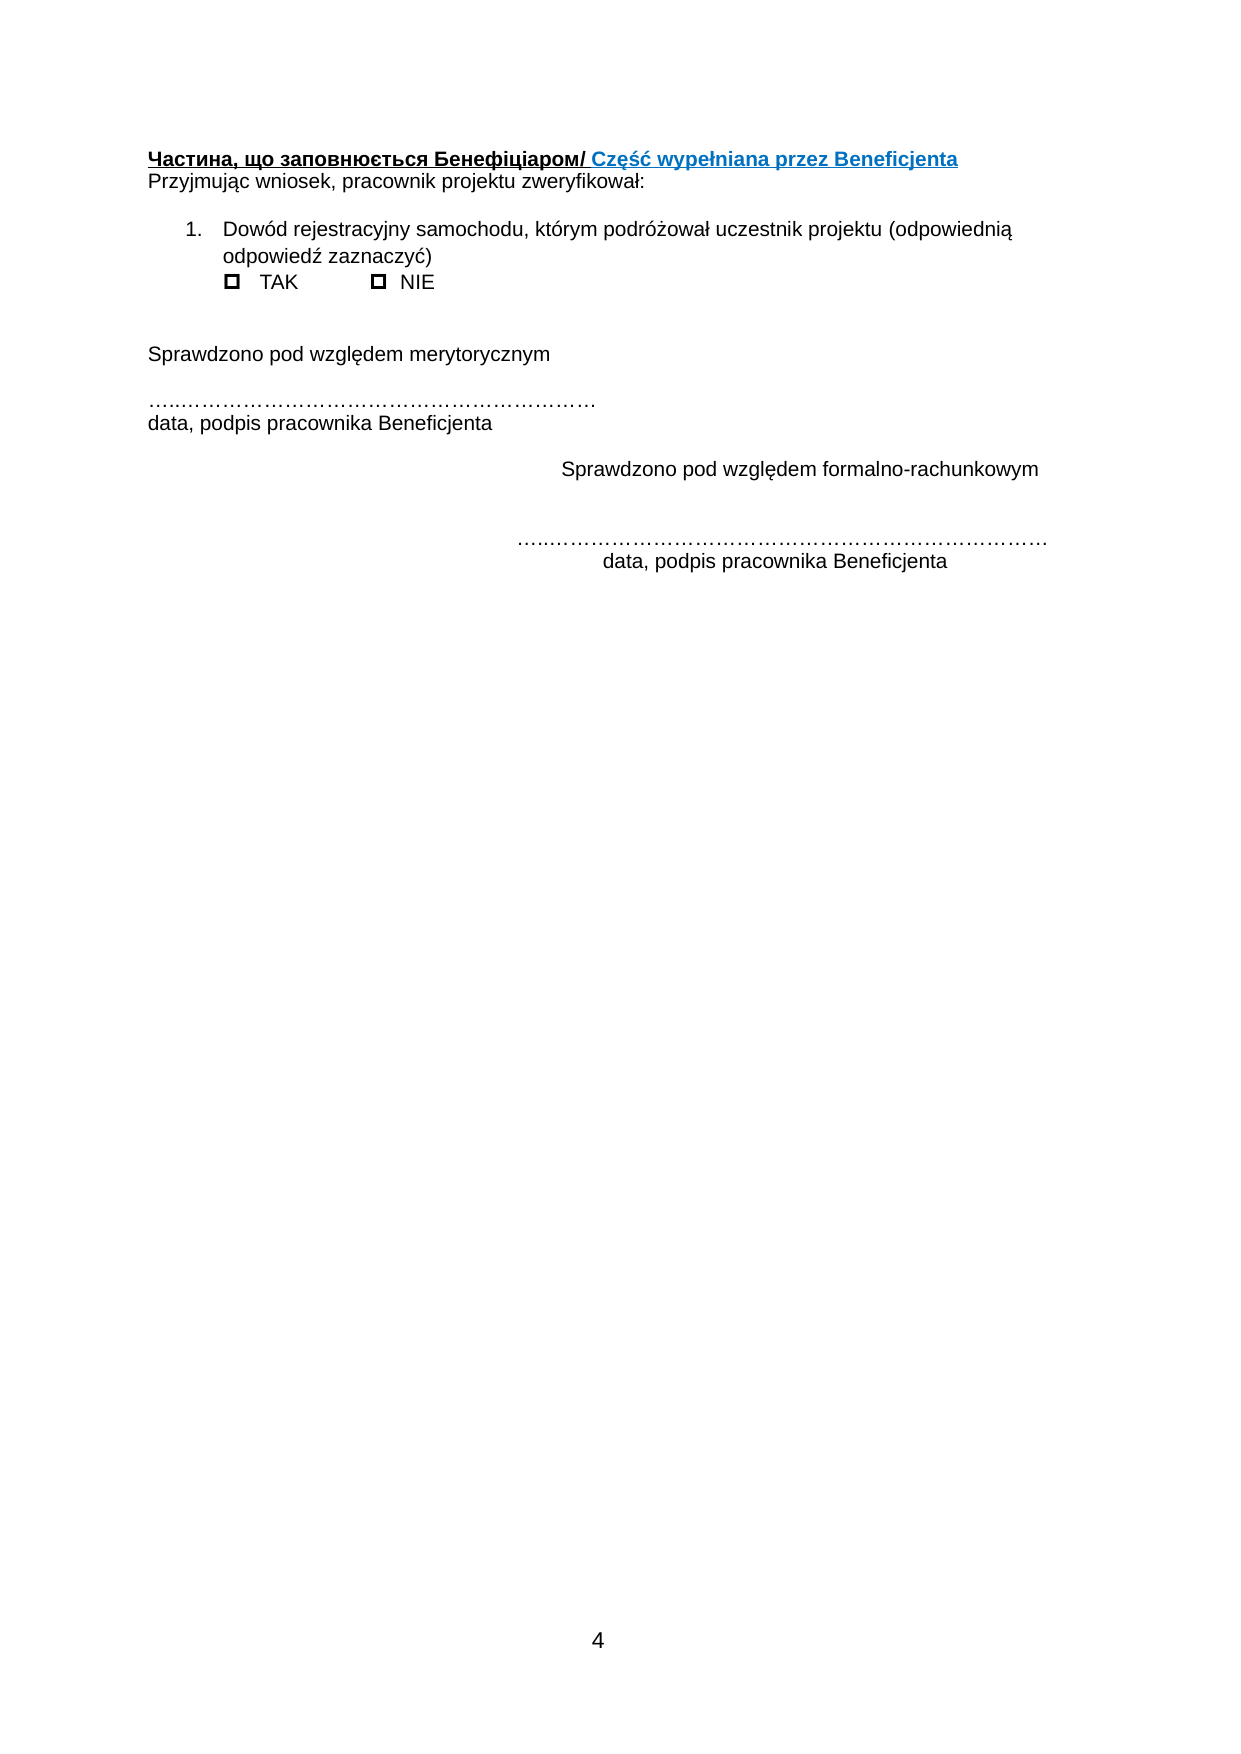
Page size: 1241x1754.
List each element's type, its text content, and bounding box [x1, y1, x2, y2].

text data, podpis pracownika Beneficjenta [148, 412, 1048, 435]
text Частина, що заповнюється Бенефіціаром/ Część wypełniana przez Beneficjenta [148, 148, 1048, 171]
text TAK NIE [223, 271, 1048, 294]
text Sprawdzono pod względem formalno-rachunkowym [148, 458, 1048, 481]
text …..……………………………………………………………… [148, 527, 1048, 550]
list Dowód rejestracyjny samochodu, którym podróżował uczestnik projektu (odpowiednią odpowiedź zaznaczyć) [185, 216, 1048, 268]
text …..…………………………………………………… [148, 389, 1048, 412]
text Sprawdzono pod względem merytorycznym [148, 343, 1048, 366]
text data, podpis pracownika Beneficjenta [148, 550, 1048, 573]
text Przyjmując wniosek, pracownik projektu zweryfikował: [148, 171, 1048, 193]
